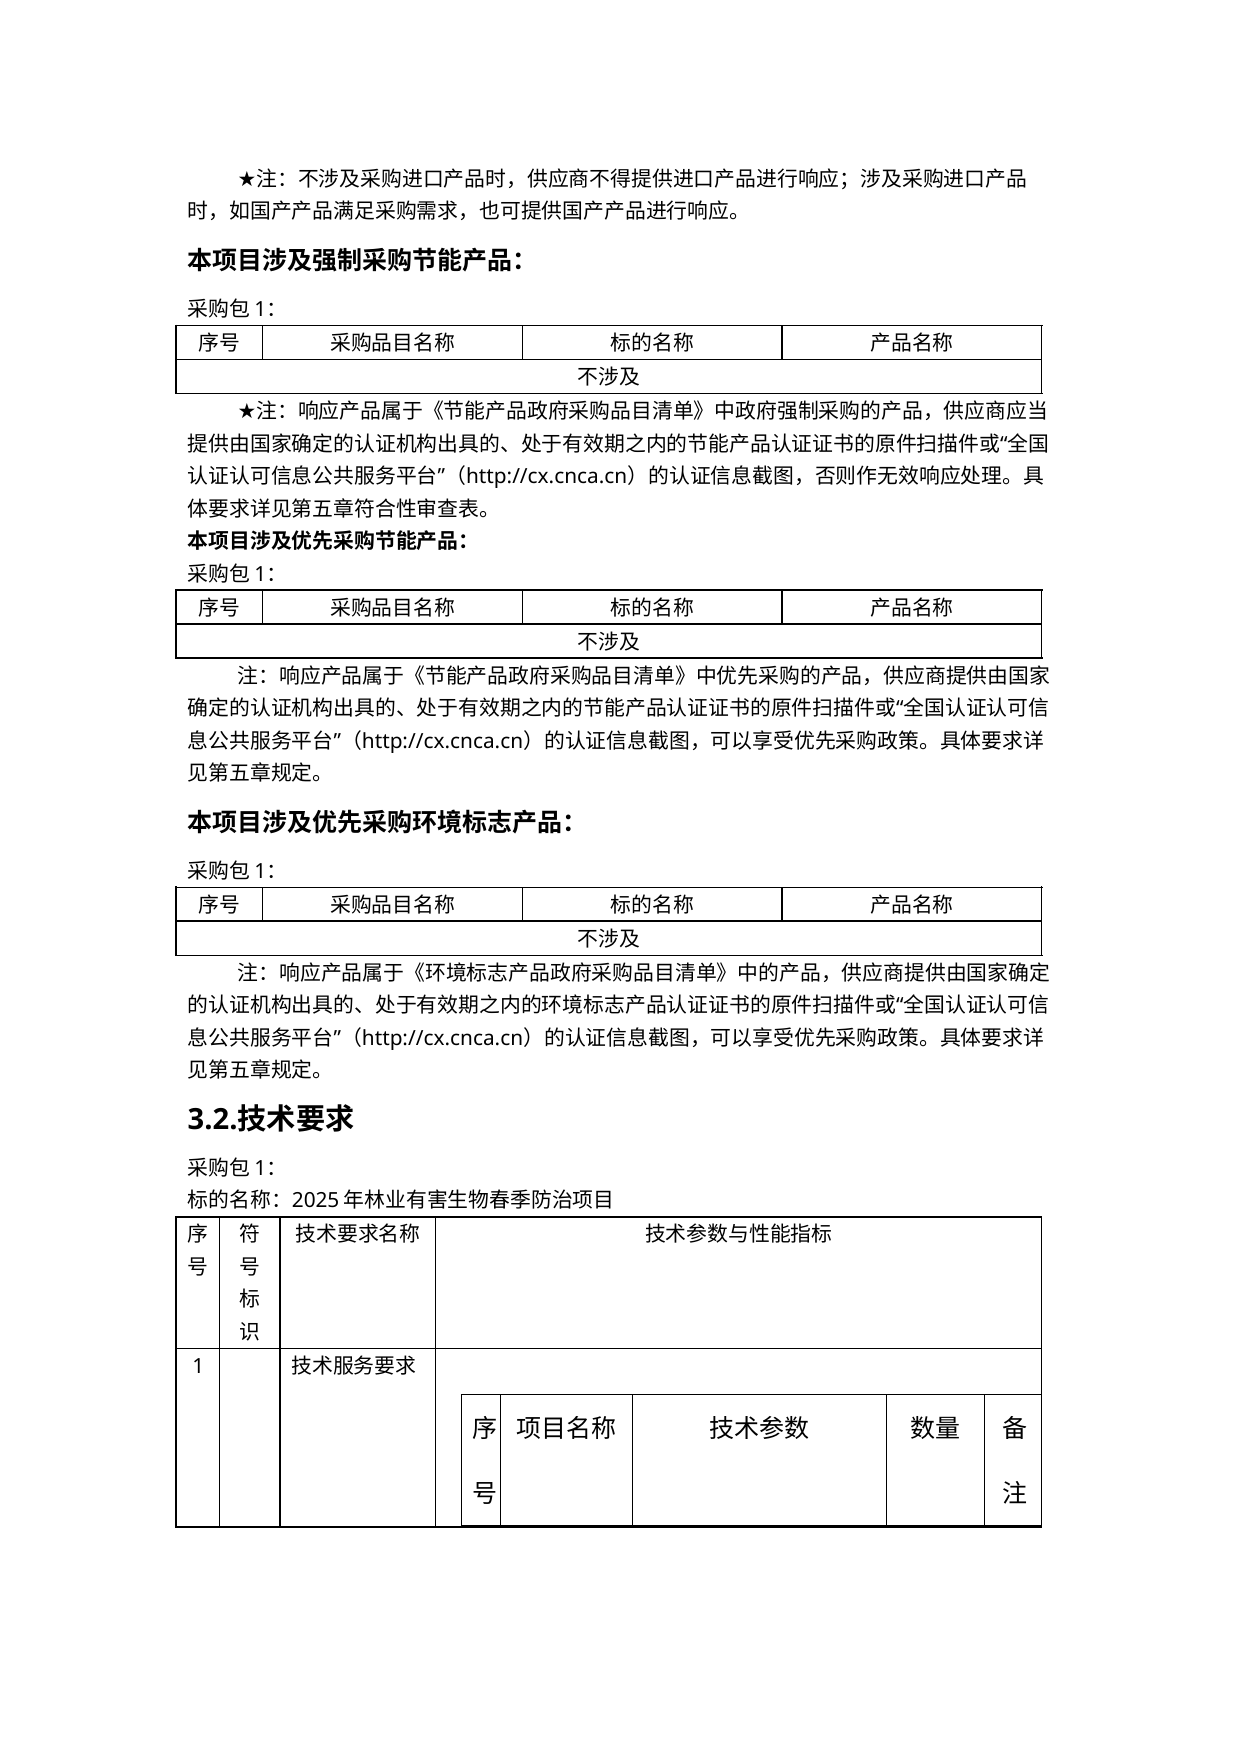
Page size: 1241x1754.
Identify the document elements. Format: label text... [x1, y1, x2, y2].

table_header 序号 [177, 326, 262, 358]
text 本项目涉及强制采购节能产品： [187, 227, 1053, 292]
table_header 采购品目名称 [263, 591, 522, 623]
table_header 标的名称 [523, 591, 781, 623]
text 标的名称：2025年林业有害生物春季防治项目 [187, 1183, 1053, 1216]
text 本项目涉及优先采购节能产品： [187, 524, 1053, 557]
text ★注：不涉及采购进口产品时，供应商不得提供进口产品进行响应；涉及采购进口产品时，如国产产品满足采购需求，也可提供国产产品进行响应。 [187, 162, 1053, 227]
text ★注：响应产品属于《节能产品政府采购品目清单》中政府强制采购的产品，供应商应当提供由国家确定的认证机构出具的、处于有效期之内的节能产品认证证书的原件扫描件或“全国认证认可信息公共服务平台”（http://cx.cnca.cn）的认证信息截图，否则作无效响应处理。具体要求详见第五章符合性审查表。 [187, 394, 1053, 524]
table_header 序号 [177, 888, 262, 920]
text 注：响应产品属于《环境标志产品政府采购品目清单》中的产品，供应商提供由国家确定的认证机构出具的、处于有效期之内的环境标志产品认证证书的原件扫描件或“全国认证认可信息公共服务平台”（http://cx.cnca.cn）的认证信息截图，可以享受优先采购政策。具体要求详见第五章规定。 [187, 956, 1053, 1086]
text 采购包1： [187, 1151, 1053, 1183]
table_cell 1 [177, 1349, 219, 1526]
table_cell 不涉及 [177, 922, 1041, 954]
text 3.2.技术要求 [187, 1086, 1053, 1151]
table_header 标的名称 [523, 888, 781, 920]
table_header 产品名称 [783, 888, 1041, 920]
text 采购包1： [187, 292, 1053, 324]
table_header 产品名称 [783, 591, 1041, 623]
table_header 序号 [177, 1218, 219, 1348]
table_header 技术要求名称 [281, 1218, 435, 1348]
text 注：响应产品属于《节能产品政府采购品目清单》中优先采购的产品，供应商提供由国家确定的认证机构出具的、处于有效期之内的节能产品认证证书的原件扫描件或“全国认证认可信息公共服务平台”（http://cx.cnca.cn）的认证信息截图，可以享受优先采购政策。具体要求详见第五章规定。 [187, 659, 1053, 789]
table_cell 技术服务要求 [281, 1349, 435, 1526]
table_header 产品名称 [783, 326, 1041, 358]
text 采购包1： [187, 854, 1053, 886]
table_header 采购品目名称 [263, 326, 522, 358]
table_cell [436, 1349, 1041, 1526]
text 本项目涉及优先采购环境标志产品： [187, 789, 1053, 854]
table_cell 不涉及 [177, 360, 1041, 393]
table_cell 不涉及 [177, 625, 1041, 657]
table_header 采购品目名称 [263, 888, 522, 920]
table_header 标的名称 [523, 326, 781, 358]
table_header 技术参数与性能指标 [436, 1218, 1041, 1348]
text 采购包1： [187, 557, 1053, 589]
table_header 序号 [177, 591, 262, 623]
table_cell [220, 1349, 279, 1526]
table_header 符号标识 [220, 1218, 279, 1348]
